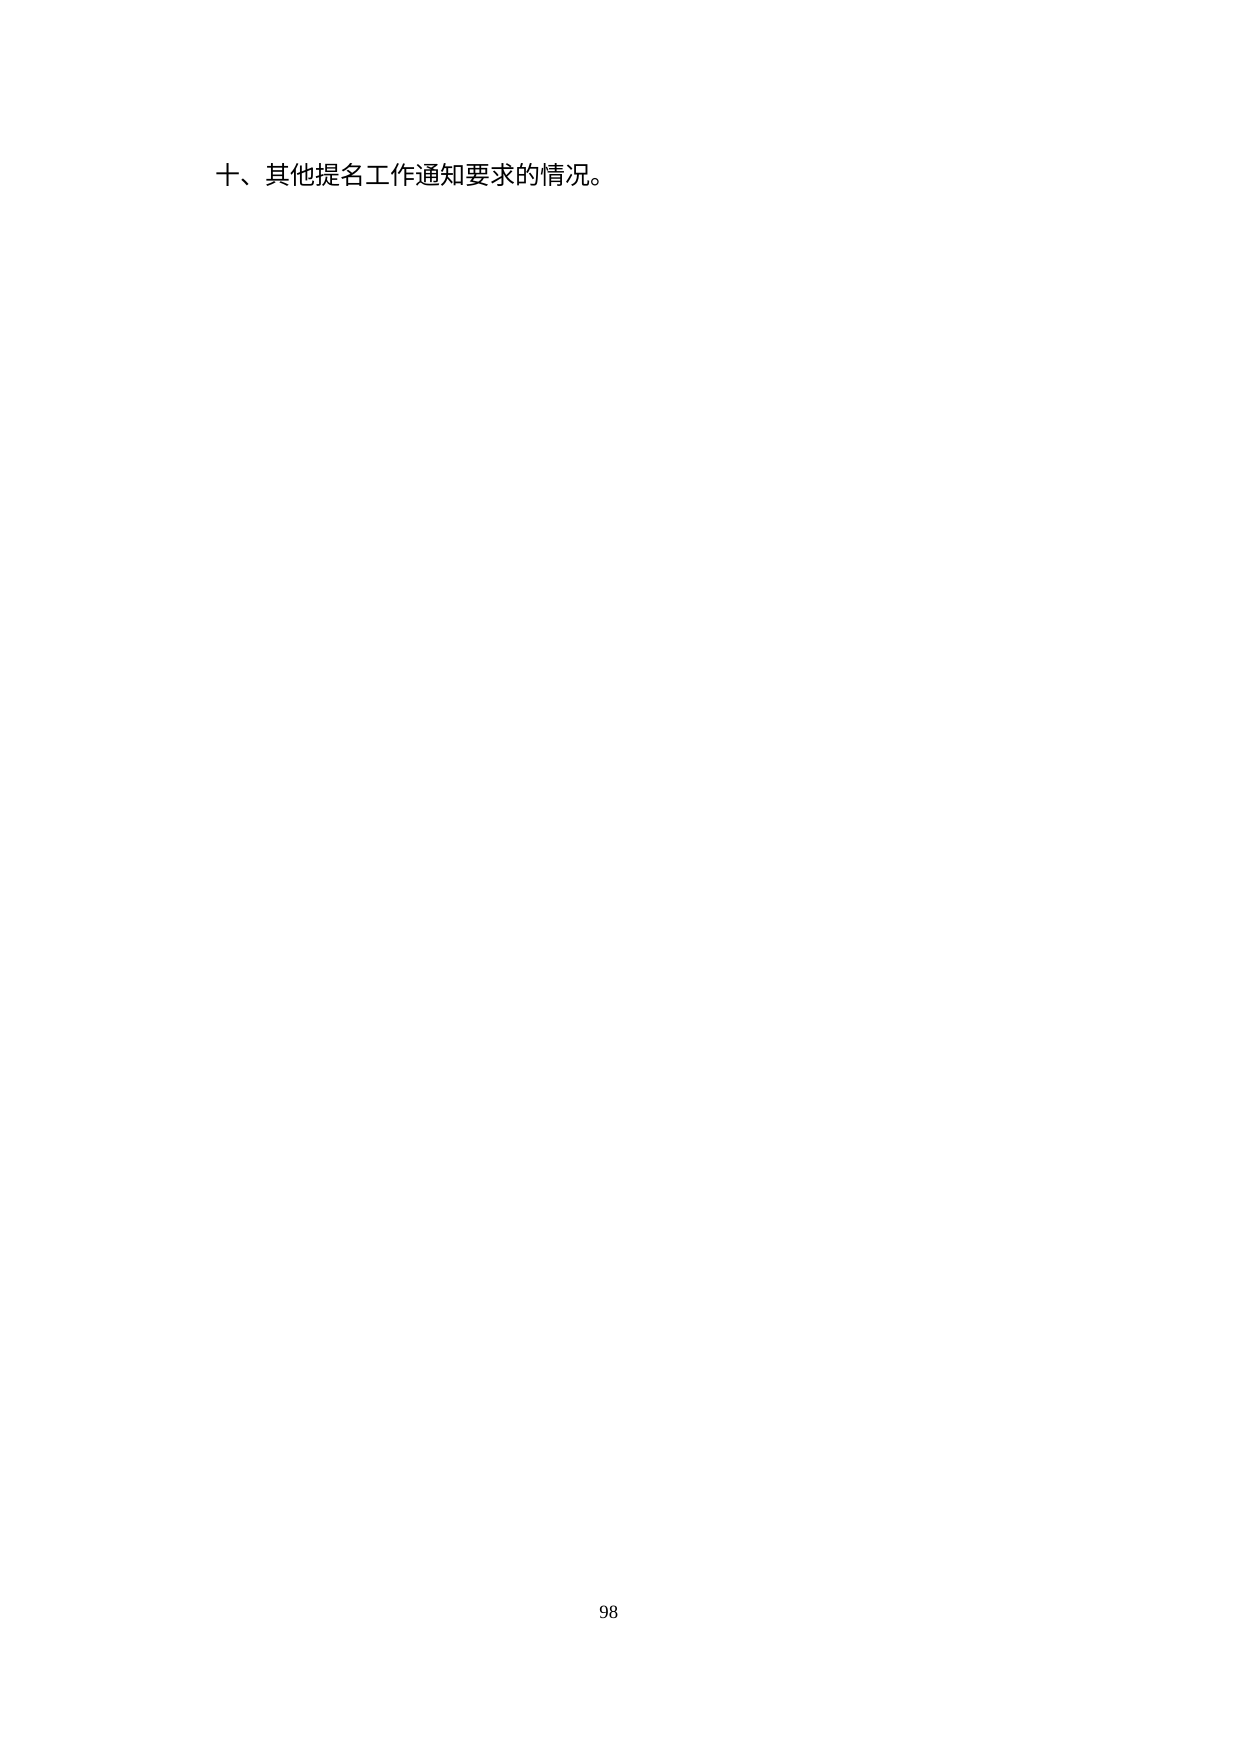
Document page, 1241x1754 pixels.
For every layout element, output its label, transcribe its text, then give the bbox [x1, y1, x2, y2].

text 十、其他提名工作通知要求的情况。 [165, 148, 1075, 193]
